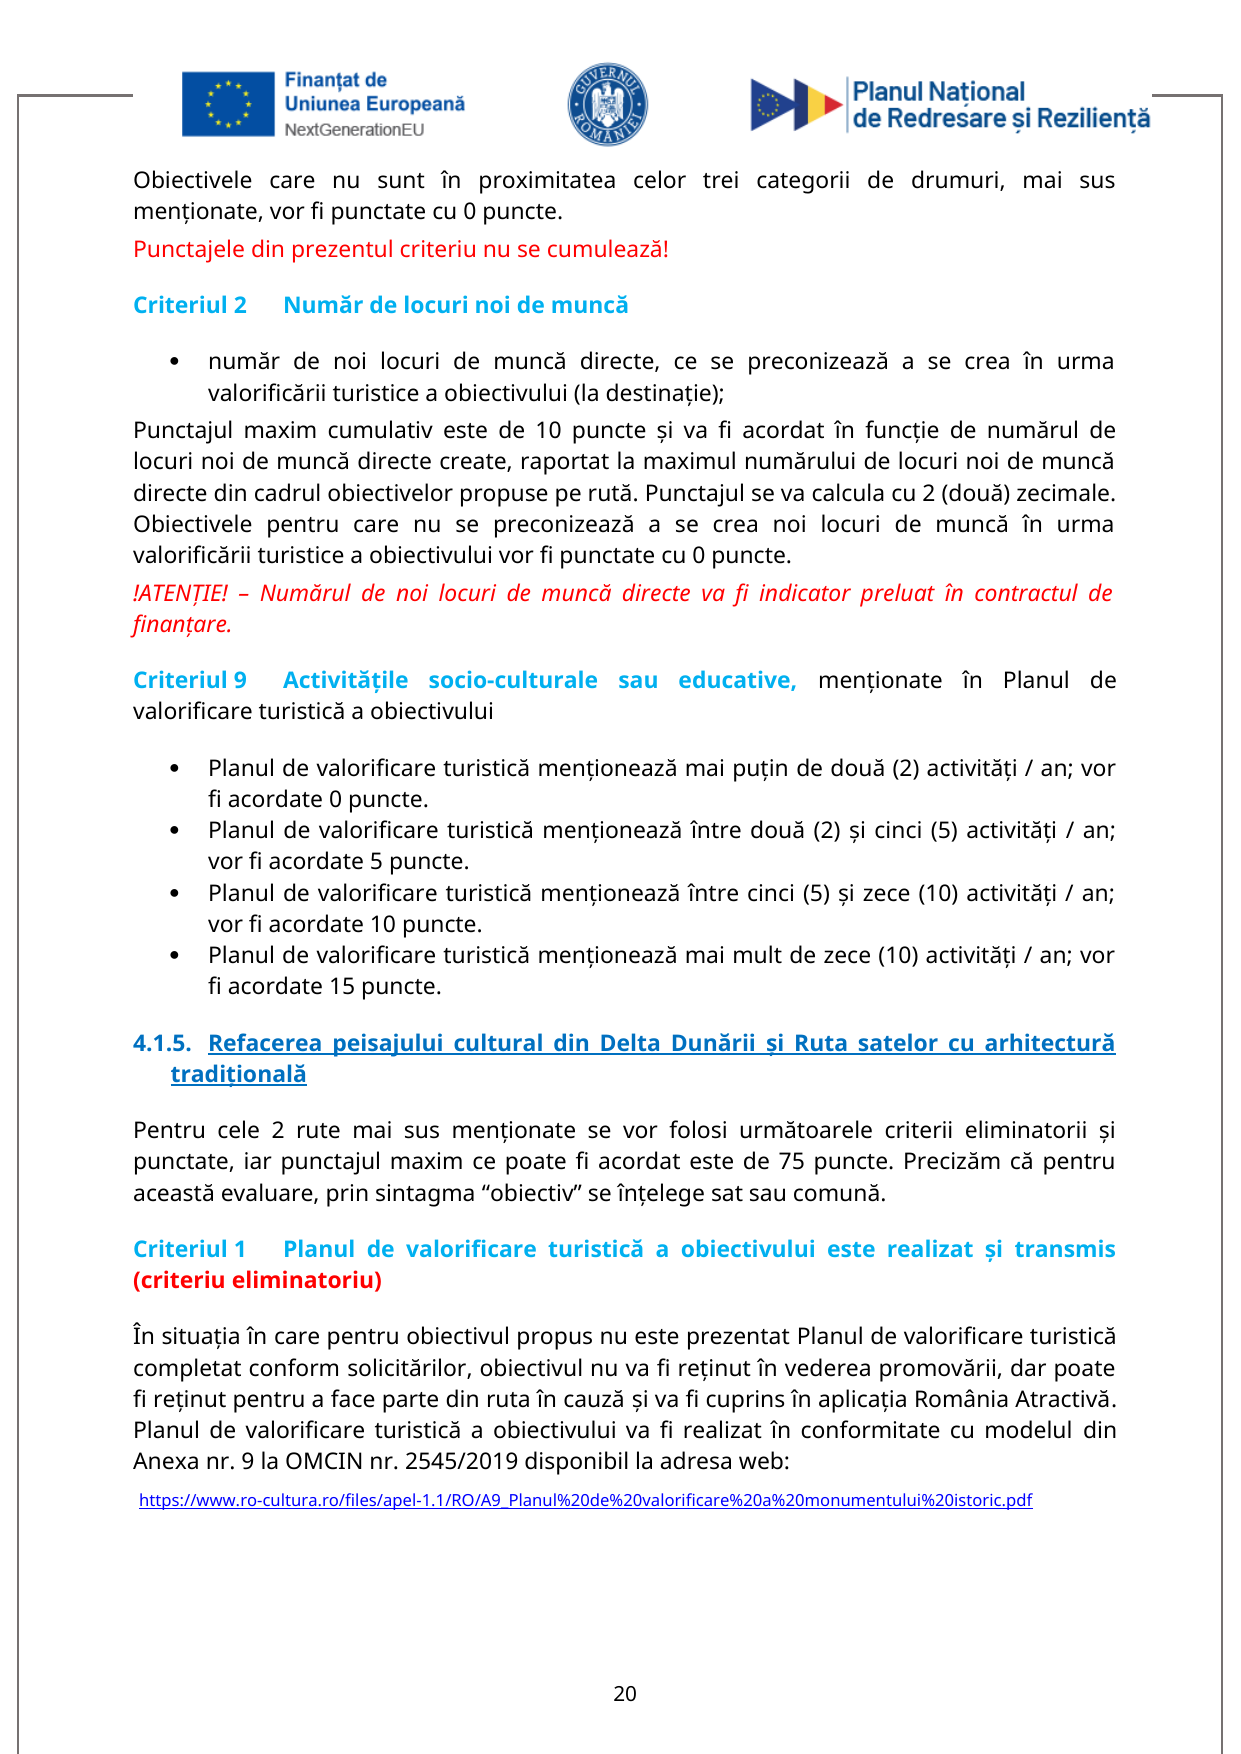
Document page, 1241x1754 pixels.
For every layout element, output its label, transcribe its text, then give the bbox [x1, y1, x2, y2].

list Număr de locuri noi de muncă [133, 289, 1117, 320]
list Activitățile socio-culturale sau educative, menționate în Planul de valorificare turistică a obiectivului [133, 664, 1117, 727]
list Planul de valorificare turistică menționează între cinci (5) și zece (10) activități / an; vor fi acordate 10 puncte. [170, 877, 1117, 939]
list Planul de valorificare turistică a obiectivului este realizat și transmis (criteriu eliminatoriu) [133, 1233, 1117, 1295]
list Planul de valorificare turistică menționează mai mult de zece (10) activități / an; vor fi acordate 15 puncte. [170, 939, 1117, 1002]
text Punctajele din prezentul criteriu nu se cumulează! [133, 233, 1117, 264]
text În situația în care pentru obiectivul propus nu este prezentat Planul de valorificare turistică completat conform solicitărilor, obiectivul nu va fi reținut în vederea promovării, dar poate fi reținut pentru a face parte din ruta în cauză și va fi cuprins în aplicația România Atractivă. Planul de valorificare turistică a obiectivului va fi realizat în conformitate cu modelul din Anexa nr. 9 la OMCIN nr. 2545/2019 disponibil la adresa web: [133, 1320, 1117, 1477]
text Obiectivele care nu sunt în proximitatea celor trei categorii de drumuri, mai sus menționate, vor fi punctate cu 0 puncte. [133, 164, 1117, 227]
text https://www.ro-cultura.ro/files/apel-1.1/RO/A9_Planul%20de%20valorificare%20a%20monumentului%20istoric.pdf [133, 1489, 1117, 1512]
text Pentru cele 2 rute mai sus menționate se vor folosi următoarele criterii eliminatorii și punctate, iar punctajul maxim ce poate fi acordat este de 75 puncte. Precizăm că pentru această evaluare, prin sintagma “obiectiv” se înțelege sat sau comună. [133, 1114, 1117, 1208]
text Punctajul maxim cumulativ este de 10 puncte și va fi acordat în funcție de numărul de locuri noi de muncă directe create, raportat la maximul numărului de locuri noi de muncă directe din cadrul obiectivelor propuse pe rută. Punctajul se va calcula cu 2 (două) zecimale. Obiectivele pentru care nu se preconizează a se crea noi locuri de muncă în urma valorificării turistice a obiectivului vor fi punctate cu 0 puncte. [133, 414, 1117, 570]
list Planul de valorificare turistică menționează între două (2) și cinci (5) activități / an; vor fi acordate 5 puncte. [170, 814, 1117, 877]
list număr de noi locuri de muncă directe, ce se preconizează a se crea în urma valorificării turistice a obiectivului (la destinație); [170, 345, 1117, 408]
text !ATENȚIE! – Numărul de noi locuri de muncă directe va fi indicator preluat în contractul de finanțare. [133, 577, 1117, 639]
list Refacerea peisajului cultural din Delta Dunării și Ruta satelor cu arhitectură tradițională [133, 1027, 1117, 1089]
list Planul de valorificare turistică menționează mai puțin de două (2) activități / an; vor fi acordate 0 puncte. [170, 752, 1117, 814]
